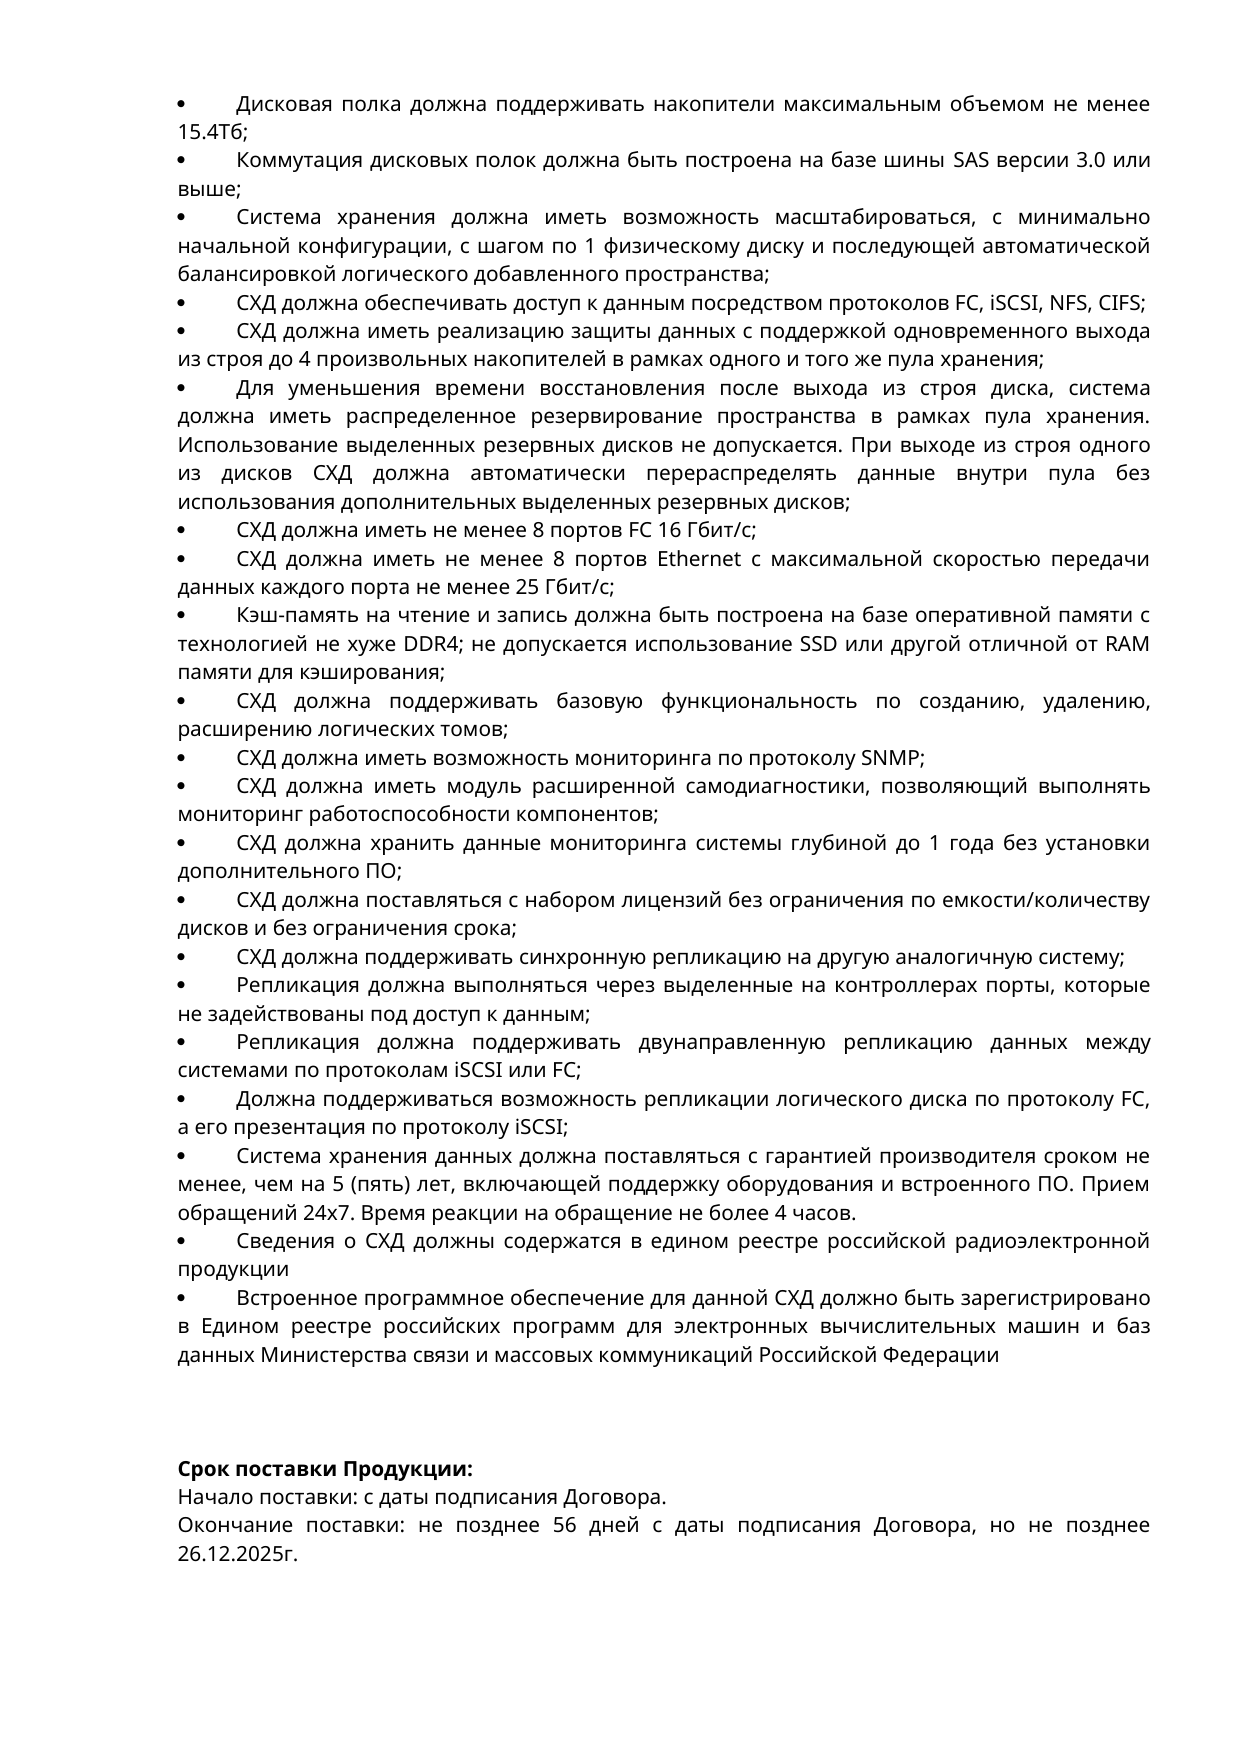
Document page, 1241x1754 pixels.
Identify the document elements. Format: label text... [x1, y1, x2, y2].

list Репликация должна поддерживать двунаправленную репликацию данных между системами по протоколам iSCSI или FC; [177, 1027, 1152, 1084]
list СХД должна обеспечивать доступ к данным посредством протоколов FC, iSCSI, NFS, CIFS; [177, 288, 1152, 316]
list СХД должна поддерживать базовую функциональность по созданию, удалению, расширению логических томов; [177, 686, 1152, 743]
list Система хранения должна иметь возможность масштабироваться, с минимально начальной конфигурации, с шагом по 1 физическому диску и последующей автоматической балансировкой логического добавленного пространства; [177, 202, 1152, 288]
list СХД должна поддерживать синхронную репликацию на другую аналогичную систему; [177, 942, 1152, 970]
list Система хранения данных должна поставляться с гарантией производителя сроком не менее, чем на 5 (пять) лет, включающей поддержку оборудования и встроенного ПО. Прием обращений 24x7. Время реакции на обращение не более 4 часов. [177, 1141, 1152, 1226]
list Кэш-память на чтение и запись должна быть построена на базе оперативной памяти с технологией не хуже DDR4; не допускается использование SSD или другой отличной от RAM памяти для кэширования; [177, 601, 1152, 686]
list СХД должна иметь возможность мониторинга по протоколу SNMP; [177, 743, 1152, 771]
list СХД должна поставляться с набором лицензий без ограничения по емкости/количеству дисков и без ограничения срока; [177, 885, 1152, 942]
text Начало поставки: с даты подписания Договора. [177, 1482, 1152, 1511]
list СХД должна иметь не менее 8 портов Ethernet с максимальной скоростью передачи данных каждого порта не менее 25 Гбит/с; [177, 544, 1152, 601]
list СХД должна хранить данные мониторинга системы глубиной до 1 года без установки дополнительного ПО; [177, 828, 1152, 885]
text Срок поставки Продукции: [177, 1454, 1152, 1482]
list Должна поддерживаться возможность репликации логического диска по протоколу FC, а его презентация по протоколу iSCSI; [177, 1084, 1152, 1141]
list СХД должна иметь модуль расширенной самодиагностики, позволяющий выполнять мониторинг работоспособности компонентов; [177, 771, 1152, 828]
text Окончание поставки: не позднее 56 дней с даты подписания Договора, но не позднее 26.12.2025г. [177, 1511, 1152, 1567]
list Для уменьшения времени восстановления после выхода из строя диска, система должна иметь распределенное резервирование пространства в рамках пула хранения. Использование выделенных резервных дисков не допускается. При выходе из строя одного из дисков СХД должна автоматически перераспределять данные внутри пула без использования дополнительных выделенных резервных дисков; [177, 373, 1152, 515]
list Сведения о СХД должны содержатся в едином реестре российской радиоэлектронной продукции [177, 1226, 1152, 1283]
list Коммутация дисковых полок должна быть построена на базе шины SAS версии 3.0 или выше; [177, 146, 1152, 202]
list Встроенное программное обеспечение для данной СХД должно быть зарегистрировано в Едином реестре российских программ для электронных вычислительных машин и баз данных Министерства связи и массовых коммуникаций Российской Федерации [177, 1283, 1152, 1368]
list Репликация должна выполняться через выделенные на контроллерах порты, которые не задействованы под доступ к данным; [177, 970, 1152, 1027]
list СХД должна иметь не менее 8 портов FC 16 Гбит/с; [177, 515, 1152, 544]
list Дисковая полка должна поддерживать накопители максимальным объемом не менее 15.4Тб; [177, 89, 1152, 146]
list СХД должна иметь реализацию защиты данных с поддержкой одновременного выхода из строя до 4 произвольных накопителей в рамках одного и того же пула хранения; [177, 316, 1152, 373]
